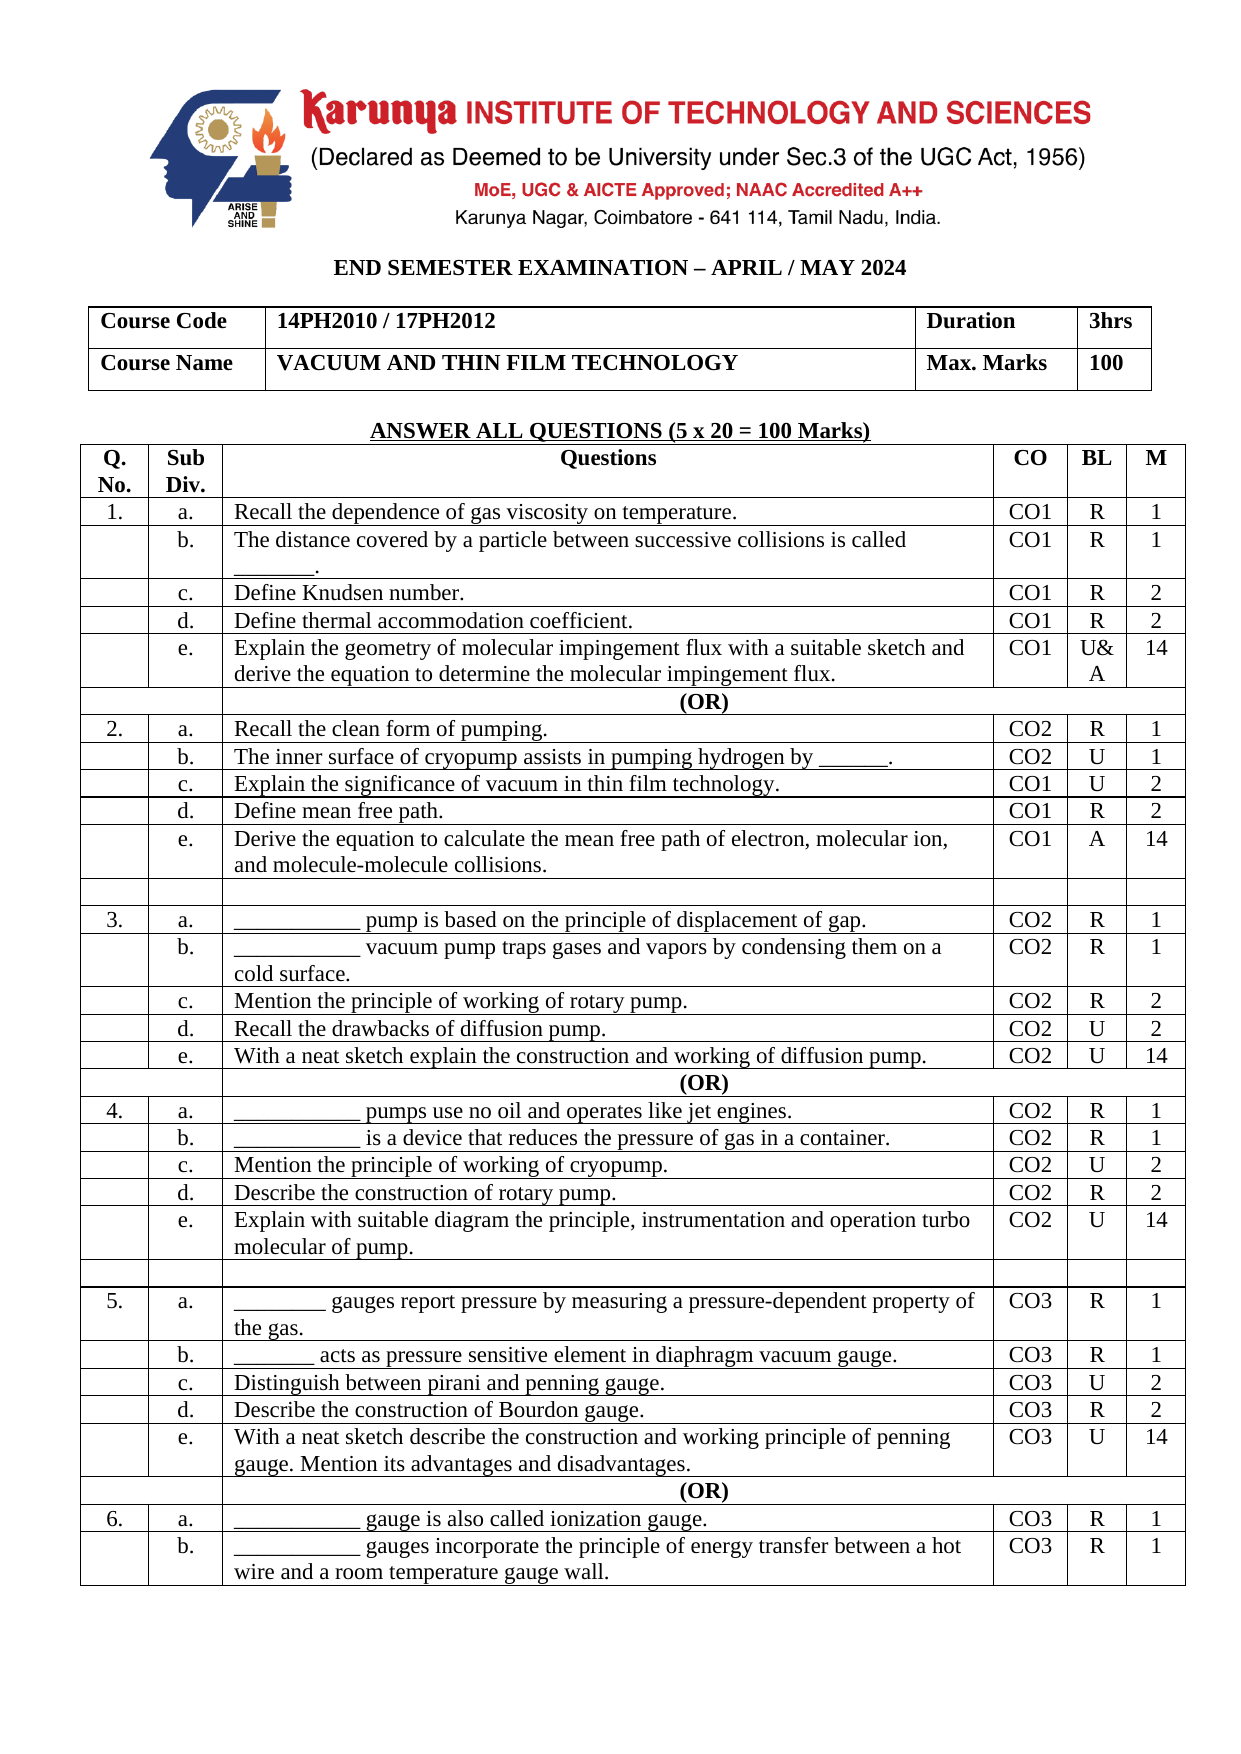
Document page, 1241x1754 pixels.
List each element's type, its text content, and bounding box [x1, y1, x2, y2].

table_cell U [1068, 1206, 1126, 1259]
table_cell 1 [1127, 906, 1185, 932]
table_cell [81, 987, 148, 1013]
table_cell R [1068, 987, 1126, 1013]
table_cell U [1068, 1369, 1126, 1395]
text END SEMESTER EXAMINATION – APRIL / MAY 2024 [90, 254, 1150, 280]
table_cell CO1 [994, 579, 1067, 606]
table_cell CO1 [994, 498, 1067, 524]
table_cell With a neat sketch explain the construction and working of diffusion pump. [223, 1042, 993, 1068]
table_cell 2 [1127, 579, 1185, 606]
table_cell d. [149, 1015, 222, 1041]
table_cell ___________ gauge is also called ionization gauge. [223, 1505, 993, 1531]
table_cell Explain with suitable diagram the principle, instrumentation and operation turbo molecular of pump. [223, 1206, 993, 1259]
table_cell [81, 688, 222, 714]
table_cell [81, 1206, 148, 1259]
table_cell [81, 1532, 148, 1585]
table_cell Distinguish between pirani and penning gauge. [223, 1369, 993, 1395]
table_header M [1127, 445, 1185, 497]
table_cell e. [149, 1424, 222, 1476]
table_cell (OR) [223, 1069, 1185, 1096]
table_cell U [1068, 743, 1126, 769]
table_cell Course Name [89, 349, 265, 390]
table_header Duration [916, 308, 1077, 348]
table_cell b. [149, 1341, 222, 1368]
table_cell e. [149, 1042, 222, 1068]
table_cell [1068, 879, 1126, 905]
table_cell [81, 1042, 148, 1068]
table_cell U&A [1068, 634, 1126, 687]
table_cell 5. [81, 1288, 148, 1340]
table_header Questions [223, 445, 993, 497]
table_cell [81, 1477, 222, 1503]
table_cell Describe the construction of rotary pump. [223, 1179, 993, 1205]
table_cell 1. [81, 498, 148, 524]
table_cell 1 [1127, 498, 1185, 524]
table_cell CO3 [994, 1369, 1067, 1395]
table_cell e. [149, 634, 222, 687]
table_cell CO2 [994, 1124, 1067, 1151]
table_cell R [1068, 1097, 1126, 1123]
table_cell [81, 770, 148, 796]
table_cell 1 [1127, 1288, 1185, 1340]
table_cell 14 [1127, 1042, 1185, 1068]
table_cell ________ gauges report pressure by measuring a pressure-dependent property of the gas. [223, 1288, 993, 1340]
table_cell c. [149, 1369, 222, 1395]
table_cell 14 [1127, 1424, 1185, 1476]
table_header Q. No. [81, 445, 148, 497]
table_cell CO1 [994, 634, 1067, 687]
table_cell CO2 [994, 1042, 1067, 1068]
table_cell 2 [1127, 987, 1185, 1013]
table_cell R [1068, 1396, 1126, 1422]
table_cell CO3 [994, 1288, 1067, 1340]
table_cell [1068, 1260, 1126, 1286]
table_cell 1 [1127, 1341, 1185, 1368]
table_cell CO3 [994, 1505, 1067, 1531]
table_cell Define mean free path. [223, 798, 993, 824]
table_cell 1 [1127, 715, 1185, 742]
table_cell b. [149, 1532, 222, 1585]
table_cell 1 [1127, 743, 1185, 769]
table_cell 14 [1127, 825, 1185, 878]
table_cell R [1068, 715, 1126, 742]
table_cell CO2 [994, 1152, 1067, 1178]
table_cell CO2 [994, 1015, 1067, 1041]
table_cell [1127, 1260, 1185, 1286]
table_cell CO3 [994, 1424, 1067, 1476]
table_cell CO3 [994, 1532, 1067, 1585]
table_cell 3. [81, 906, 148, 932]
table_cell R [1068, 934, 1126, 986]
table_cell [81, 1341, 148, 1368]
table_cell b. [149, 526, 222, 578]
table_cell [81, 798, 148, 824]
table_cell Mention the principle of working of cryopump. [223, 1152, 993, 1178]
table_cell Max. Marks [916, 349, 1077, 390]
table_cell d. [149, 798, 222, 824]
table_cell Mention the principle of working of rotary pump. [223, 987, 993, 1013]
table_cell 2 [1127, 798, 1185, 824]
table_cell [81, 1179, 148, 1205]
table_cell 2 [1127, 1015, 1185, 1041]
table_cell The distance covered by a particle between successive collisions is called _______. [223, 526, 993, 578]
table_cell 1 [1127, 526, 1185, 578]
table_cell [81, 634, 148, 687]
table_cell 1 [1127, 1532, 1185, 1585]
table_cell U [1068, 1424, 1126, 1476]
table_cell 2. [81, 715, 148, 742]
table_cell a. [149, 906, 222, 932]
table_cell [81, 1424, 148, 1476]
table_header 3hrs [1078, 308, 1151, 348]
table_cell d. [149, 1396, 222, 1422]
table_cell [81, 1396, 148, 1422]
table_cell Derive the equation to calculate the mean free path of electron, molecular ion, and molecule-molecule collisions. [223, 825, 993, 878]
table_cell CO2 [994, 715, 1067, 742]
table_cell [81, 1260, 148, 1286]
table_cell Explain the significance of vacuum in thin film technology. [223, 770, 993, 796]
table_cell CO1 [994, 526, 1067, 578]
table_cell [81, 1369, 148, 1395]
table_cell CO1 [994, 607, 1067, 633]
table_cell a. [149, 1097, 222, 1123]
table_cell 2 [1127, 1369, 1185, 1395]
table_cell CO2 [994, 1206, 1067, 1259]
table_cell 2 [1127, 1179, 1185, 1205]
table_cell 2 [1127, 1152, 1185, 1178]
table_cell R [1068, 906, 1126, 932]
table_cell 4. [81, 1097, 148, 1123]
table_cell ___________ gauges incorporate the principle of energy transfer between a hot wire and a room temperature gauge wall. [223, 1532, 993, 1585]
table_cell 14 [1127, 634, 1185, 687]
table_cell CO2 [994, 906, 1067, 932]
table_cell The inner surface of cryopump assists in pumping hydrogen by ______. [223, 743, 993, 769]
table_cell b. [149, 1124, 222, 1151]
table_cell U [1068, 1152, 1126, 1178]
table_cell d. [149, 1179, 222, 1205]
table_cell Explain the geometry of molecular impingement flux with a suitable sketch and derive the equation to determine the molecular impingement flux. [223, 634, 993, 687]
table_cell R [1068, 1505, 1126, 1531]
table_cell [81, 743, 148, 769]
table_cell CO2 [994, 1179, 1067, 1205]
table_cell [994, 879, 1067, 905]
table_cell [81, 1124, 148, 1151]
table_cell R [1068, 607, 1126, 633]
table_cell [81, 1069, 222, 1096]
table_cell [223, 879, 993, 905]
table_cell Describe the construction of Bourdon gauge. [223, 1396, 993, 1422]
table_cell [149, 1260, 222, 1286]
table_cell [81, 1015, 148, 1041]
table_cell 2 [1127, 607, 1185, 633]
table_cell (OR) [223, 1477, 1185, 1503]
table_cell CO2 [994, 1097, 1067, 1123]
table_cell c. [149, 1152, 222, 1178]
table_cell 14 [1127, 1206, 1185, 1259]
table_cell R [1068, 1341, 1126, 1368]
table_cell R [1068, 579, 1126, 606]
table_cell 1 [1127, 1505, 1185, 1531]
table_cell CO1 [994, 825, 1067, 878]
table_cell [81, 825, 148, 878]
table_cell CO3 [994, 1341, 1067, 1368]
table_header 14PH2010 / 17PH2012 [266, 308, 915, 348]
table_cell With a neat sketch describe the construction and working principle of penning gauge. Mention its advantages and disadvantages. [223, 1424, 993, 1476]
table_cell a. [149, 498, 222, 524]
table_cell [1127, 879, 1185, 905]
table_cell R [1068, 1532, 1126, 1585]
table_cell [81, 607, 148, 633]
table_cell ___________ pumps use no oil and operates like jet engines. [223, 1097, 993, 1123]
table_cell U [1068, 1042, 1126, 1068]
table_cell 100 [1078, 349, 1151, 390]
table_cell U [1068, 1015, 1126, 1041]
table_cell R [1068, 526, 1126, 578]
table_cell e. [149, 1206, 222, 1259]
table_cell (OR) [223, 688, 1185, 714]
table_cell R [1068, 1288, 1126, 1340]
table_cell a. [149, 715, 222, 742]
table_header CO [994, 445, 1067, 497]
table_header BL [1068, 445, 1126, 497]
table_cell b. [149, 743, 222, 769]
table_header Course Code [89, 308, 265, 348]
table_cell U [1068, 770, 1126, 796]
table_cell CO2 [994, 934, 1067, 986]
table_cell [81, 526, 148, 578]
table_cell CO3 [994, 1396, 1067, 1422]
table_cell 2 [1127, 1396, 1185, 1422]
table_cell a. [149, 1288, 222, 1340]
table_cell CO2 [994, 987, 1067, 1013]
picture [149, 89, 1091, 228]
table_cell CO2 [994, 743, 1067, 769]
table_cell _______ acts as pressure sensitive element in diaphragm vacuum gauge. [223, 1341, 993, 1368]
table_cell Recall the drawbacks of diffusion pump. [223, 1015, 993, 1041]
table_cell 2 [1127, 770, 1185, 796]
table_cell R [1068, 1179, 1126, 1205]
table_cell A [1068, 825, 1126, 878]
table_cell R [1068, 498, 1126, 524]
table_cell Define Knudsen number. [223, 579, 993, 606]
table_cell c. [149, 579, 222, 606]
table_cell R [1068, 1124, 1126, 1151]
table_cell d. [149, 607, 222, 633]
table_cell [223, 1260, 993, 1286]
table_cell c. [149, 987, 222, 1013]
table_cell 6. [81, 1505, 148, 1531]
table_cell CO1 [994, 798, 1067, 824]
table_cell 1 [1127, 1097, 1185, 1123]
table_cell [81, 879, 148, 905]
table_cell ___________ vacuum pump traps gases and vapors by condensing them on a cold surface. [223, 934, 993, 986]
table_cell Define thermal accommodation coefficient. [223, 607, 993, 633]
table_header Sub Div. [149, 445, 222, 497]
table_cell [81, 579, 148, 606]
table_cell e. [149, 825, 222, 878]
text ANSWER ALL QUESTIONS (5 x 20 = 100 Marks) [90, 417, 1150, 443]
table_cell ___________ pump is based on the principle of displacement of gap. [223, 906, 993, 932]
table_cell [994, 1260, 1067, 1286]
table_cell b. [149, 934, 222, 986]
table_cell [81, 1152, 148, 1178]
table_cell a. [149, 1505, 222, 1531]
table_cell 1 [1127, 934, 1185, 986]
table_cell ___________ is a device that reduces the pressure of gas in a container. [223, 1124, 993, 1151]
table_cell [149, 879, 222, 905]
table_cell c. [149, 770, 222, 796]
table_cell [81, 934, 148, 986]
table_cell CO1 [994, 770, 1067, 796]
table_cell 1 [1127, 1124, 1185, 1151]
table_cell R [1068, 798, 1126, 824]
table_cell VACUUM AND THIN FILM TECHNOLOGY [266, 349, 915, 390]
table_cell Recall the clean form of pumping. [223, 715, 993, 742]
table_cell Recall the dependence of gas viscosity on temperature. [223, 498, 993, 524]
